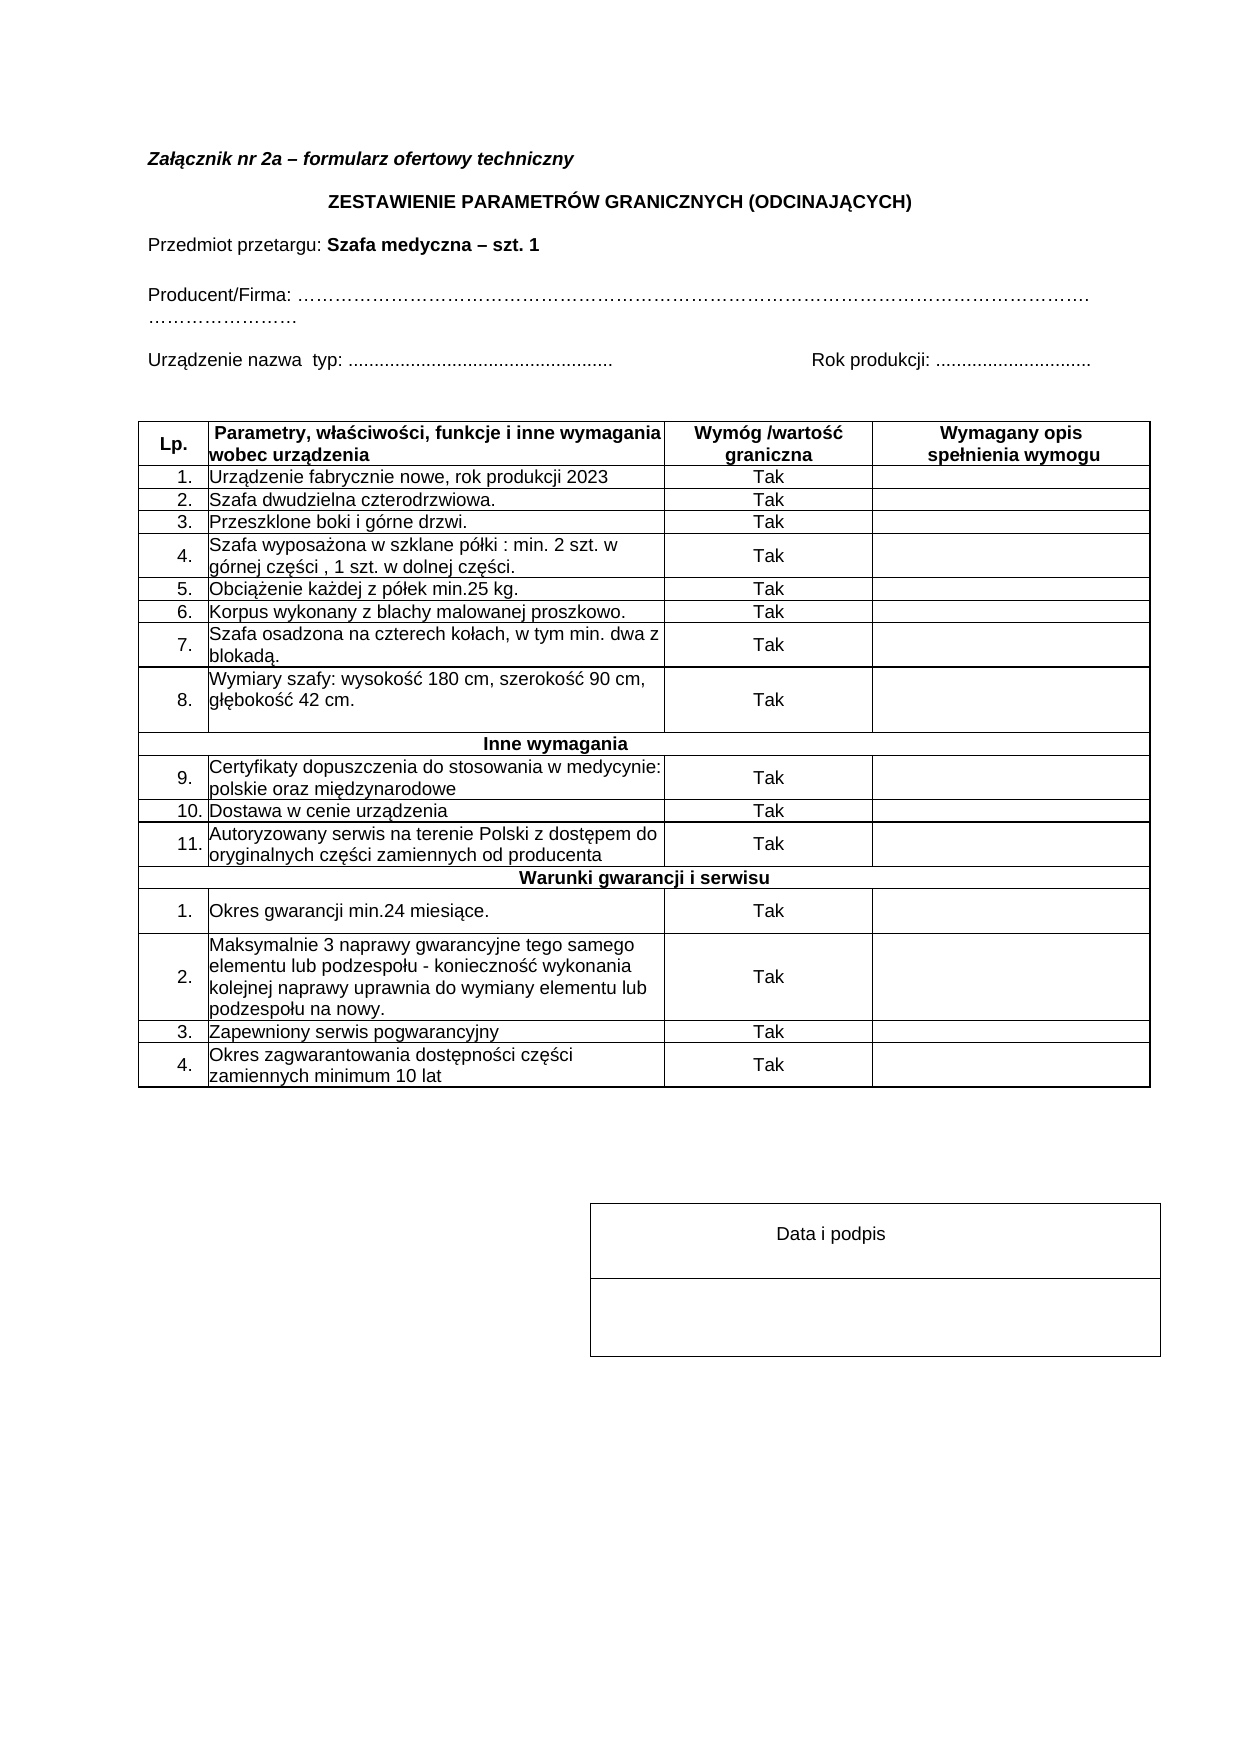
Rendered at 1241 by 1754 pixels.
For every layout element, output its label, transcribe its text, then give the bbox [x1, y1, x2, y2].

table_cell [873, 934, 1149, 1020]
table_cell [873, 889, 1149, 932]
table_cell Tak [665, 623, 872, 666]
table_cell Tak [665, 889, 872, 932]
table_cell Certyfikaty dopuszczenia do stosowania w medycynie: polskie oraz międzynarodowe [209, 756, 664, 799]
table_cell [139, 889, 208, 932]
table_cell [139, 511, 208, 533]
table_cell [873, 466, 1149, 488]
table_cell [139, 578, 208, 599]
table_cell [873, 578, 1149, 599]
table_cell [139, 823, 208, 866]
table_header Wymagany opis spełnienia wymogu [873, 422, 1149, 465]
text Przedmiot przetargu: Szafa medyczna – szt. 1 [148, 234, 1093, 256]
table_header Data i podpis [591, 1204, 1160, 1278]
text Producent/Firma: ……………………………………………………………………………………………………………….…………………… [148, 284, 1093, 327]
table_cell [139, 534, 208, 577]
table_cell [873, 756, 1149, 799]
table_cell Szafa dwudzielna czterodrzwiowa. [209, 489, 664, 510]
table_cell [873, 623, 1149, 666]
table_cell [139, 623, 208, 666]
table_header Lp. [139, 422, 208, 465]
table_cell Warunki gwarancji i serwisu [139, 867, 1149, 888]
table_cell Tak [665, 601, 872, 622]
table_cell Tak [665, 800, 872, 821]
table_cell [873, 800, 1149, 821]
table_cell Tak [665, 668, 872, 732]
table_cell [873, 511, 1149, 533]
table_cell [873, 534, 1149, 577]
text ZESTAWIENIE PARAMETRÓW GRANICZNYCH (ODCINAJĄCYCH) [148, 191, 1093, 212]
table_cell [591, 1279, 1160, 1356]
table_cell Przeszklone boki i górne drzwi. [209, 511, 664, 533]
text Załącznik nr 2a – formularz ofertowy techniczny [148, 148, 1093, 169]
table_cell Tak [665, 511, 872, 533]
table_cell Autoryzowany serwis na terenie Polski z dostępem do oryginalnych części zamiennych od producenta [209, 823, 664, 866]
table_cell Tak [665, 756, 872, 799]
table_header Wymóg /wartość graniczna [665, 422, 872, 465]
table_header Parametry, właściwości, funkcje i inne wymagania wobec urządzenia [209, 422, 664, 465]
table_cell Inne wymagania [139, 733, 1149, 755]
table_cell Tak [665, 489, 872, 510]
table_cell [873, 1043, 1149, 1086]
table_cell Tak [665, 1021, 872, 1042]
table_cell [139, 601, 208, 622]
table_cell Wymiary szafy: wysokość 180 cm, szerokość 90 cm, głębokość 42 cm. [209, 668, 664, 732]
table_cell Tak [665, 534, 872, 577]
table_cell [139, 934, 208, 1020]
table_cell [139, 466, 208, 488]
table_cell Szafa osadzona na czterech kołach, w tym min. dwa z blokadą. [209, 623, 664, 666]
table_cell Okres zagwarantowania dostępności części zamiennych minimum 10 lat [209, 1043, 664, 1086]
table_cell Zapewniony serwis pogwarancyjny [209, 1021, 664, 1042]
table_cell Tak [665, 1043, 872, 1086]
table_cell Dostawa w cenie urządzenia [209, 800, 664, 821]
table_cell Urządzenie fabrycznie nowe, rok produkcji 2023 [209, 466, 664, 488]
table_cell Tak [665, 823, 872, 866]
table_cell [139, 800, 208, 821]
table_cell [873, 489, 1149, 510]
text Urządzenie nazwa typ: ................................................... Rok produkcji: .............................. [148, 349, 1093, 371]
table_cell Tak [665, 934, 872, 1020]
table_cell [873, 601, 1149, 622]
table_cell Maksymalnie 3 naprawy gwarancyjne tego samego elementu lub podzespołu - konieczność wykonania kolejnej naprawy uprawnia do wymiany elementu lub podzespołu na nowy. [209, 934, 664, 1020]
table_cell [873, 1021, 1149, 1042]
table_cell [139, 756, 208, 799]
table_cell [139, 1043, 208, 1086]
table_cell [873, 668, 1149, 732]
table_cell Korpus wykonany z blachy malowanej proszkowo. [209, 601, 664, 622]
table_cell Tak [665, 578, 872, 599]
table_cell Obciążenie każdej z półek min.25 kg. [209, 578, 664, 599]
table_cell [873, 823, 1149, 866]
table_cell [139, 668, 208, 732]
table_cell [139, 1021, 208, 1042]
table_cell [139, 489, 208, 510]
table_cell Szafa wyposażona w szklane półki : min. 2 szt. w górnej części , 1 szt. w dolnej części. [209, 534, 664, 577]
table_cell Tak [665, 466, 872, 488]
table_cell Okres gwarancji min.24 miesiące. [209, 889, 664, 932]
